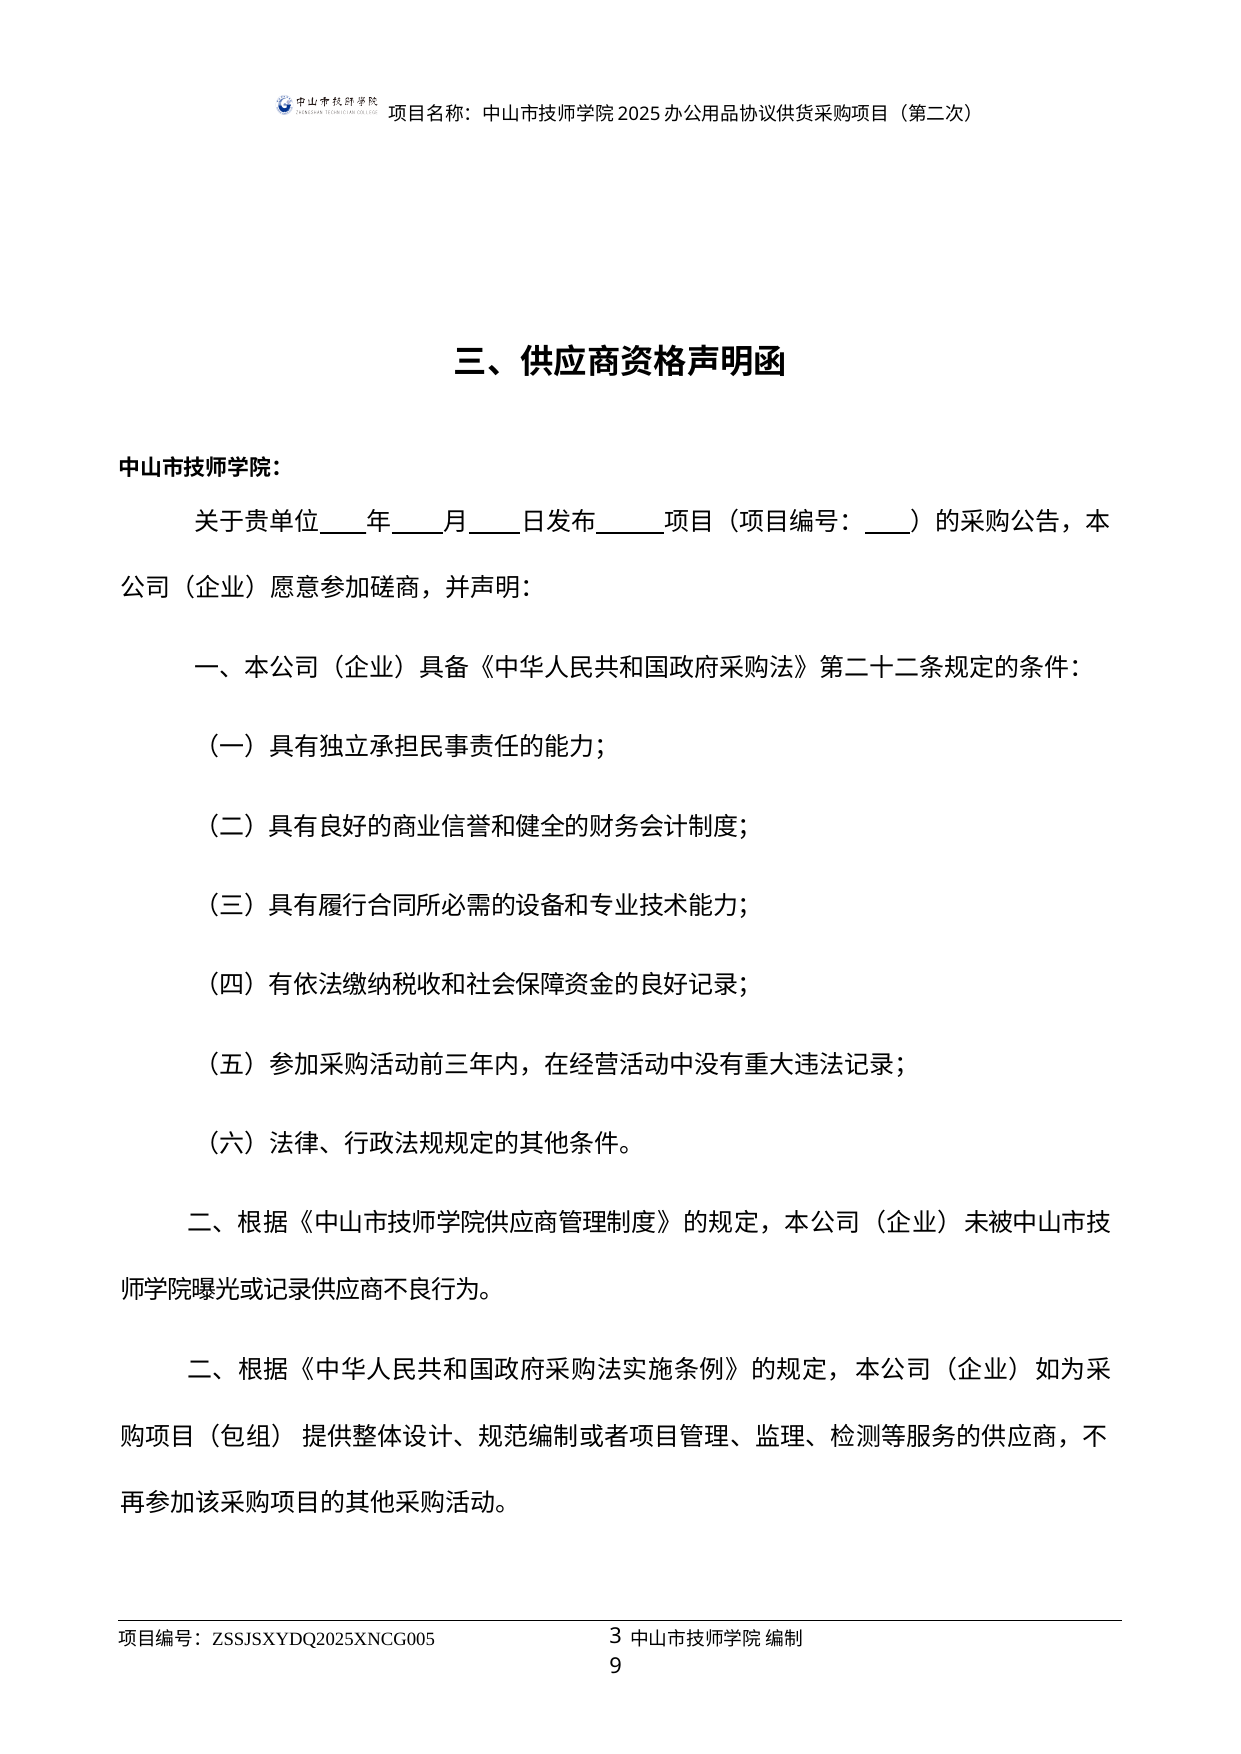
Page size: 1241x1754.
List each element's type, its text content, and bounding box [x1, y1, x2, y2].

text （三）具有履行合同所必需的设备和专业技术能力； [120, 870, 1111, 937]
text 关于贵单位 年 月 日发布 项目（项目编号： ）的采购公告，本公司（企业）愿意参加磋商，并声明： [120, 486, 1111, 619]
picture [269, 88, 384, 120]
text （五）参加采购活动前三年内，在经营活动中没有重大违法记录； [120, 1029, 1111, 1096]
text 中山市技师学院： [118, 449, 1122, 483]
text 二、根据《中华人民共和国政府采购法实施条例》的规定，本公司（企业）如为采购项目（包组） 提供整体设计、规范编制或者项目管理、监理、检测等服务的供应商，不再参加该采购项目的其他采购活动。 [120, 1334, 1111, 1534]
text （六）法律、行政法规规定的其他条件。 [120, 1108, 1111, 1175]
subtitle 供应商资格声明函 [118, 325, 1122, 392]
text （四）有依法缴纳税收和社会保障资金的良好记录； [120, 949, 1111, 1016]
text 一、本公司（企业）具备《中华人民共和国政府采购法》第二十二条规定的条件： [120, 632, 1111, 699]
text （一）具有独立承担民事责任的能力； [120, 711, 1111, 778]
text （二）具有良好的商业信誉和健全的财务会计制度； [120, 791, 1111, 858]
text 二、根据《中山市技师学院供应商管理制度》的规定，本公司（企业）未被中山市技师学院曝光或记录供应商不良行为。 [120, 1188, 1111, 1321]
